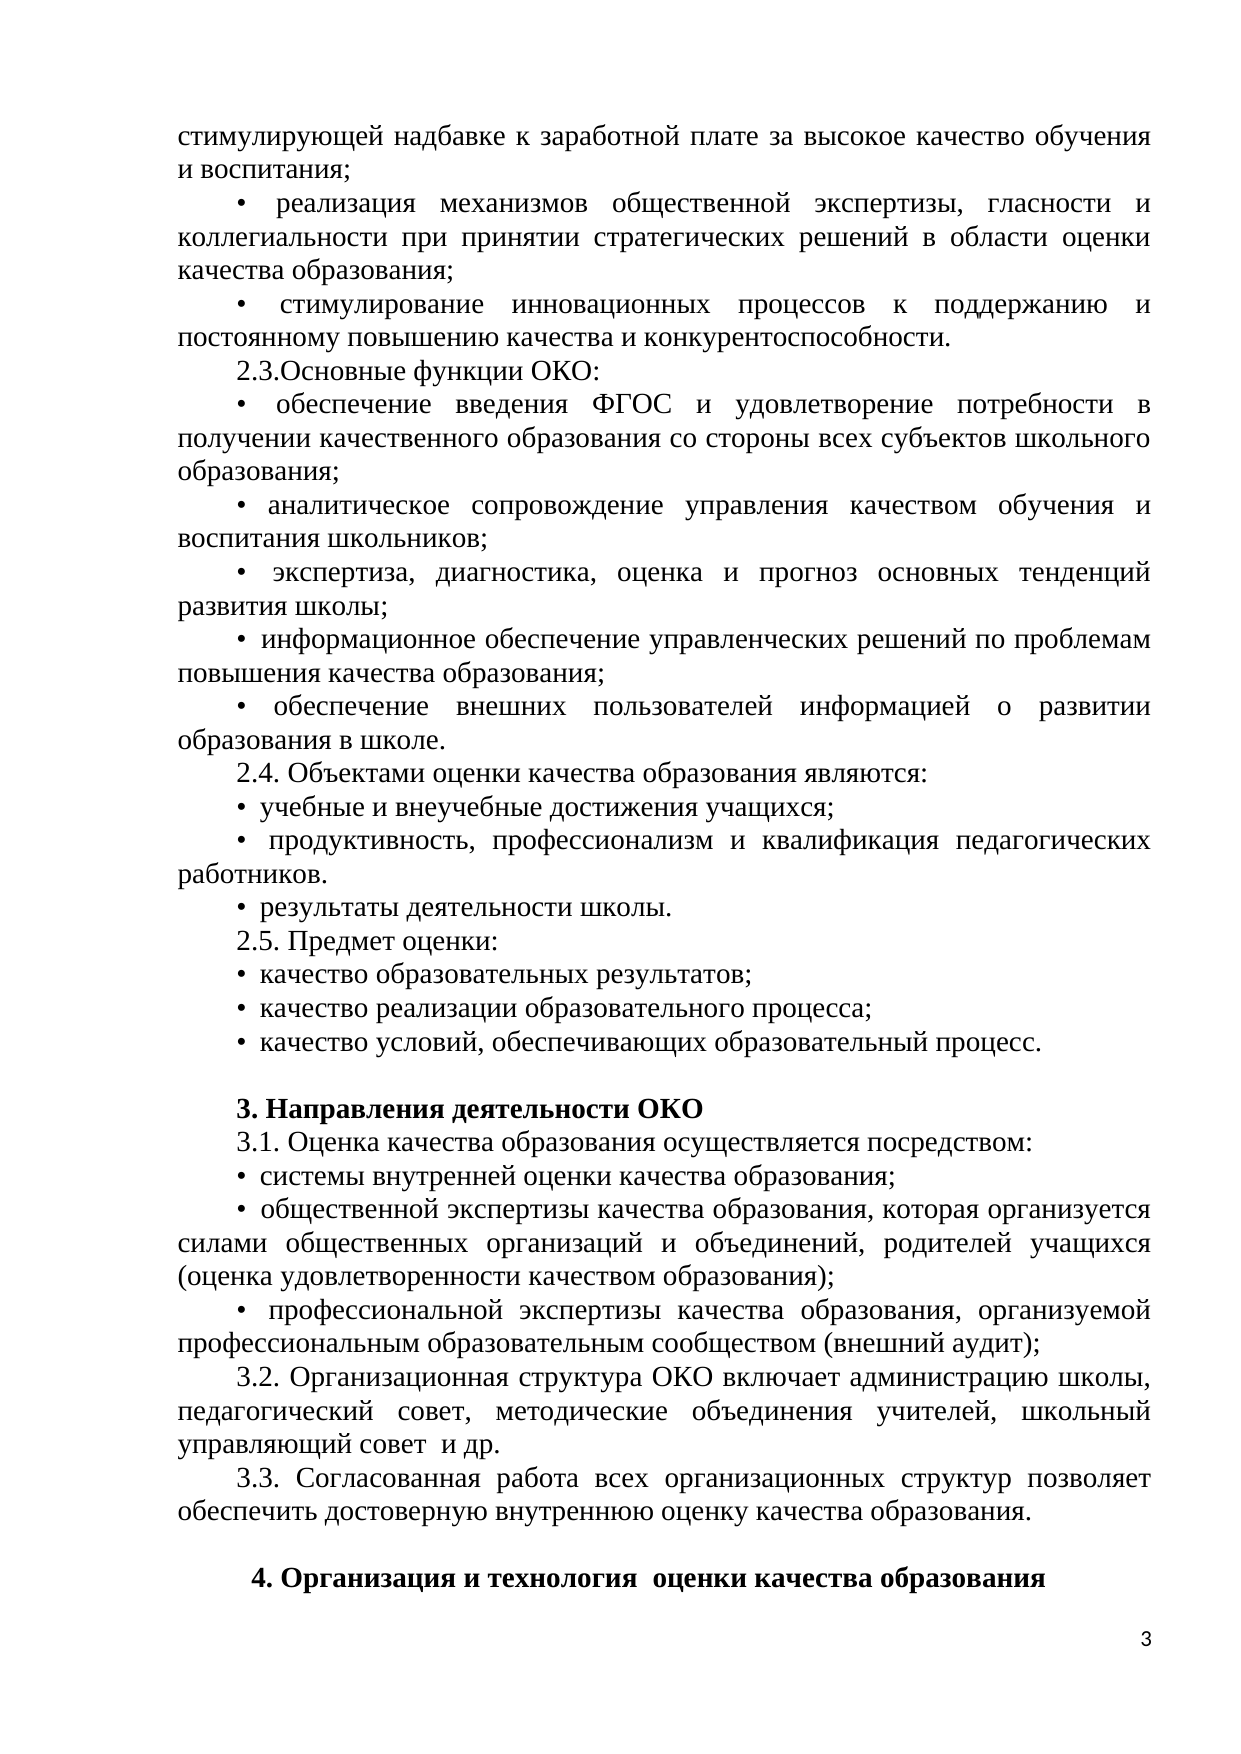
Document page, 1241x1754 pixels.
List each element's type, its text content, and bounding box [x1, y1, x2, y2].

text • результаты деятельности школы. [177, 889, 1152, 923]
text • качество реализации образовательного процесса; [177, 990, 1152, 1024]
text 2.5. Предмет оценки: [177, 923, 1152, 957]
text 2.4. Объектами оценки качества образования являются: [177, 755, 1152, 789]
text • информационное обеспечение управленческих решений по проблемам повышения качества образования; [177, 621, 1152, 688]
text • продуктивность, профессионализм и квалификация педагогических работников. [177, 822, 1152, 889]
text • аналитическое сопровождение управления качеством обучения и воспитания школьников; [177, 487, 1152, 554]
text • обеспечение внешних пользователей информацией о развитии образования в школе. [177, 688, 1152, 755]
text • стимулирование инновационных процессов к поддержанию и постоянному повышению качества и конкурентоспособности. [177, 286, 1152, 353]
text 3. Направления деятельности ОКО [177, 1091, 1152, 1124]
text 3.3. Согласованная работа всех организационных структур позволяет обеспечить достоверную внутреннюю оценку качества образования. [177, 1460, 1152, 1527]
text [177, 118, 1152, 185]
text • реализация механизмов общественной экспертизы, гласности и коллегиальности при принятии стратегических решений в области оценки качества образования; [177, 185, 1152, 286]
text • экспертиза, диагностика, оценка и прогноз основных тенденций развития школы; [177, 554, 1152, 621]
text 2.3.Основные функции ОКО: [177, 353, 1152, 386]
text • обеспечение введения ФГОС и удовлетворение потребности в получении качественного образования со стороны всех субъектов школьного образования; [177, 386, 1152, 487]
text • качество образовательных результатов; [177, 957, 1152, 990]
text • качество условий, обеспечивающих образовательный процесс. [177, 1024, 1152, 1057]
text 4. Организация и технология оценки качества образования [177, 1560, 1152, 1594]
text • системы внутренней оценки качества образования; [177, 1158, 1152, 1191]
text • профессиональной экспертизы качества образования, организуемой профессиональным образовательным сообществом (внешний аудит); [177, 1292, 1152, 1359]
text • общественной экспертизы качества образования, которая организуется силами общественных организаций и объединений, родителей учащихся (оценка удовлетворенности качеством образования); [177, 1191, 1152, 1292]
text • учебные и внеучебные достижения учащихся; [177, 789, 1152, 822]
text 3.2. Организационная структура ОКО включает администрацию школы, педагогический совет, методические объединения учителей, школьный управляющий совет и др. [177, 1359, 1152, 1460]
text 3.1. Оценка качества образования осуществляется посредством: [177, 1124, 1152, 1158]
